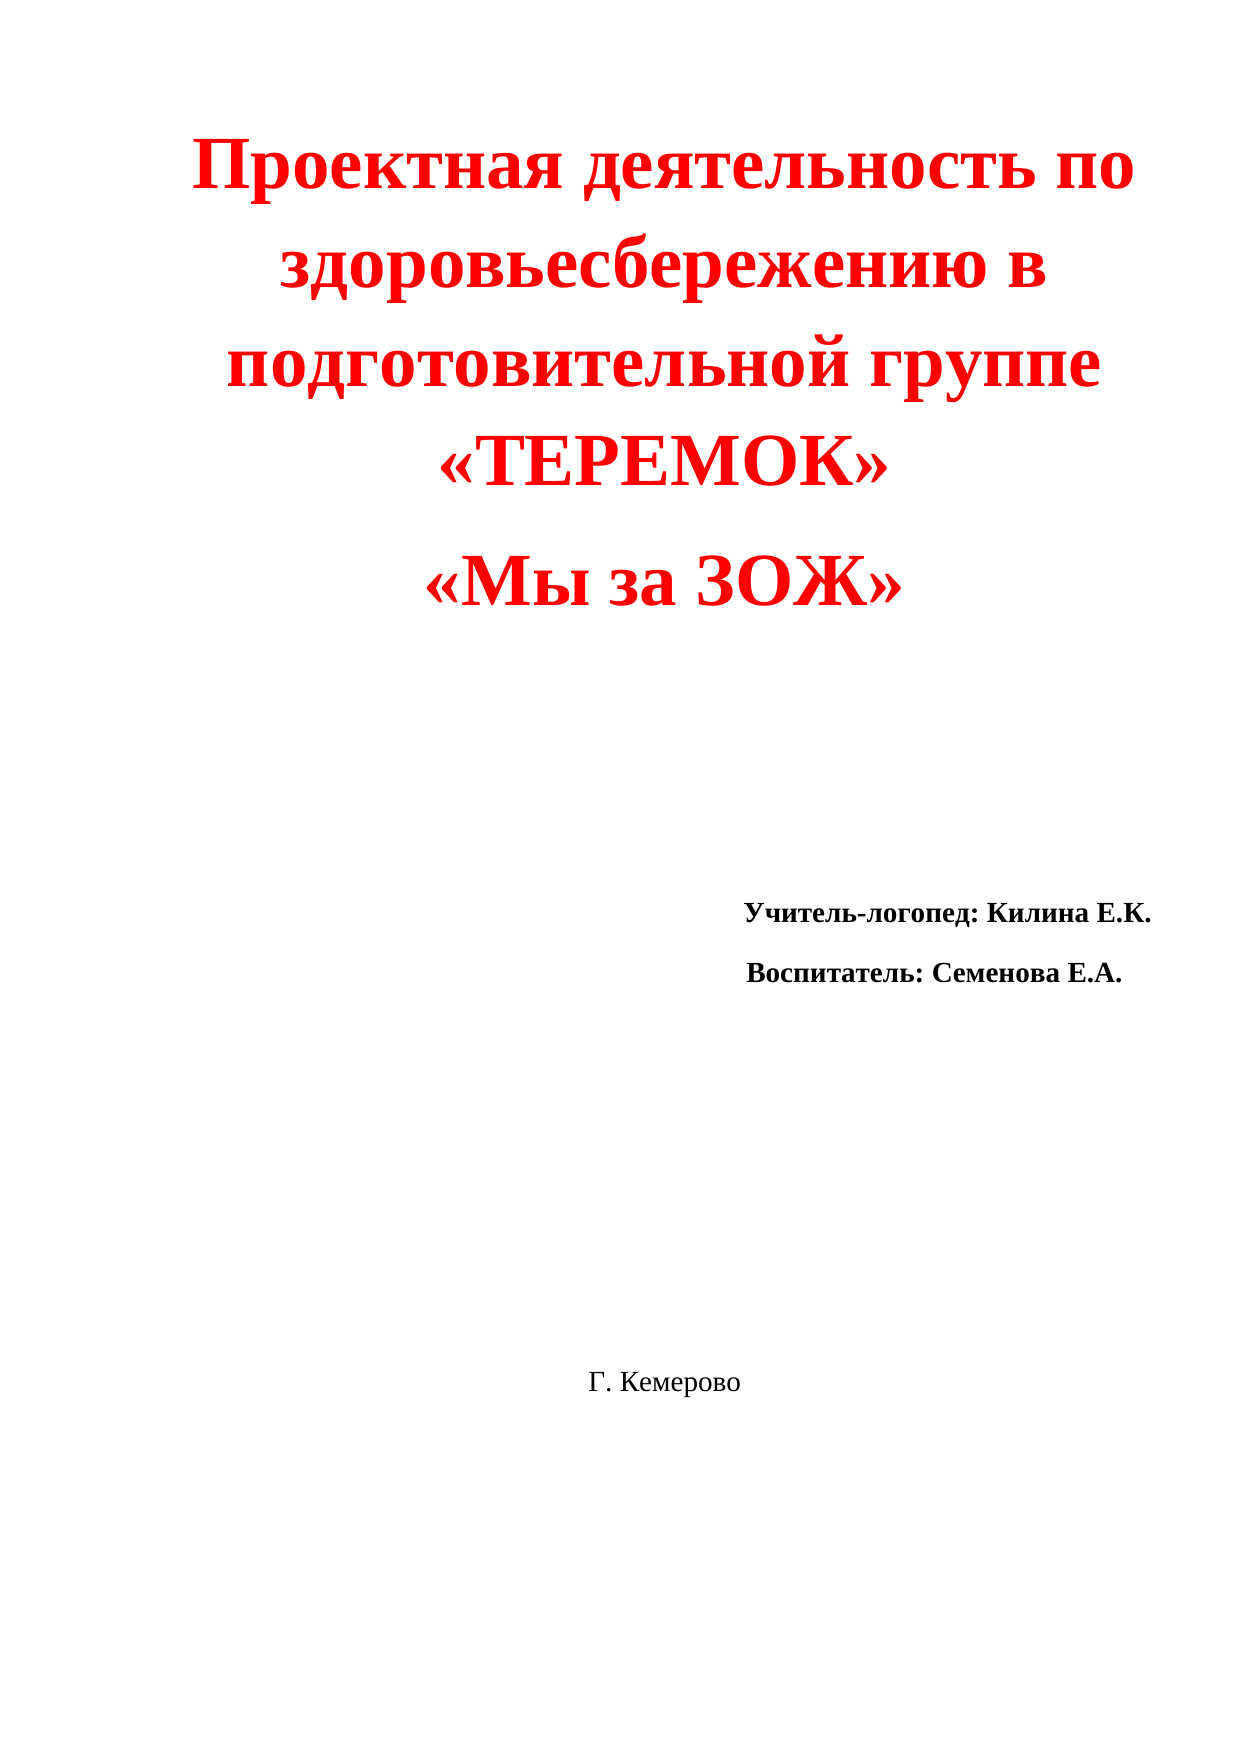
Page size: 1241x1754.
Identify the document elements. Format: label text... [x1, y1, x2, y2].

text Учитель-логопед: Килина Е.К. [177, 896, 1152, 929]
text Проектная деятельность по здоровьесбережению в подготовительной группе «ТЕРЕМОК» [177, 118, 1152, 502]
text Г. Кемерово [177, 1364, 1152, 1398]
text «Мы за ЗОЖ» [177, 536, 1152, 622]
text Воспитатель: Семенова Е.А. [177, 955, 1152, 988]
